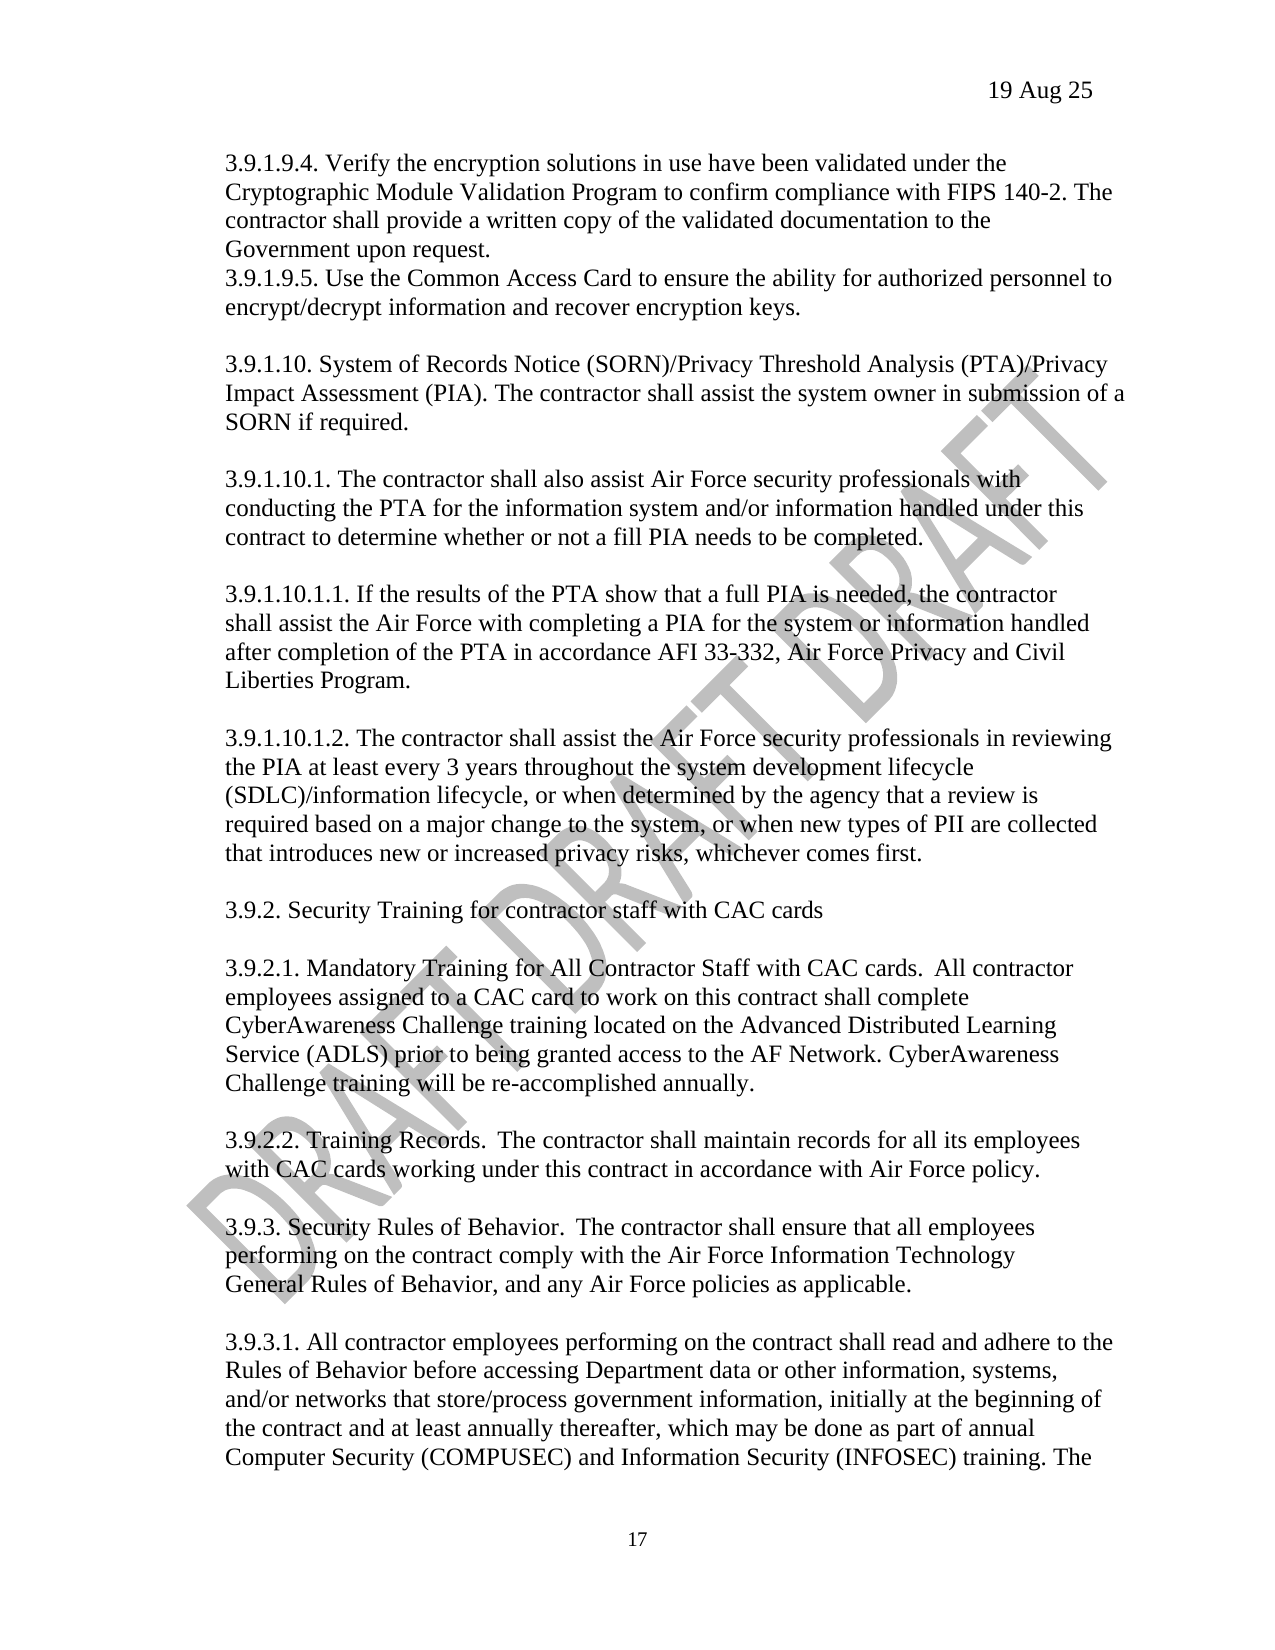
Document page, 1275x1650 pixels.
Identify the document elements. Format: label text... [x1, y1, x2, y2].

list Security Rules of Behavior. The contractor shall ensure that all employees performing on the contract comply with the Air Force Information Technology General Rules of Behavior, and any Air Force policies as applicable. [225, 1212, 1100, 1298]
list All contractor employees performing on the contract shall read and adhere to the Rules of Behavior before accessing Department data or other information, systems, and/or networks that store/process government information, initially at the beginning of the contract and at least annually thereafter, which may be done as part of annual Computer Security (COMPUSEC) and Information Security (INFOSEC) training. The [225, 1327, 1113, 1470]
list Mandatory Training for All Contractor Staff with CAC cards. All contractor employees assigned to a CAC card to work on this contract shall complete CyberAwareness Challenge training located on the Advanced Distributed Learning Service (ADLS) prior to being granted access to the AF Network. CyberAwareness Challenge training will be re-accomplished annually. [225, 953, 1075, 1097]
list Training Records. The contractor shall maintain records for all its employees with CAC cards working under this contract in accordance with Air Force policy. [225, 1125, 1083, 1183]
list Verify the encryption solutions in use have been validated under the Cryptographic Module Validation Program to confirm compliance with FIPS 140-2. The contractor shall provide a written copy of the validated documentation to the Government upon request. [225, 148, 1122, 263]
list The contractor shall also assist Air Force security professionals with conducting the PTA for the information system and/or information handled under this contract to determine whether or not a fill PIA needs to be completed. [225, 464, 1084, 550]
list Use the Common Access Card to ensure the ability for authorized personnel to encrypt/decrypt information and recover encryption keys. [225, 263, 1112, 320]
list Security Training for contractor staff with CAC cards [225, 895, 1162, 924]
list System of Records Notice (SORN)/Privacy Threshold Analysis (PTA)/Privacy Impact Assessment (PIA). The contractor shall assist the system owner in submission of a SORN if required. [225, 349, 1125, 435]
list The contractor shall assist the Air Force security professionals in reviewing the PIA at least every 3 years throughout the system development lifecycle (SDLC)/information lifecycle, or when determined by the agency that a review is required based on a major change to the system, or when new types of PII are collected that introduces new or increased privacy risks, whichever comes first. [225, 723, 1112, 867]
list If the results of the PTA show that a full PIA is needed, the contractor shall assist the Air Force with completing a PIA for the system or information handled after completion of the PTA in accordance AFI 33-332, Air Force Privacy and Civil Liberties Program. [225, 579, 1110, 694]
